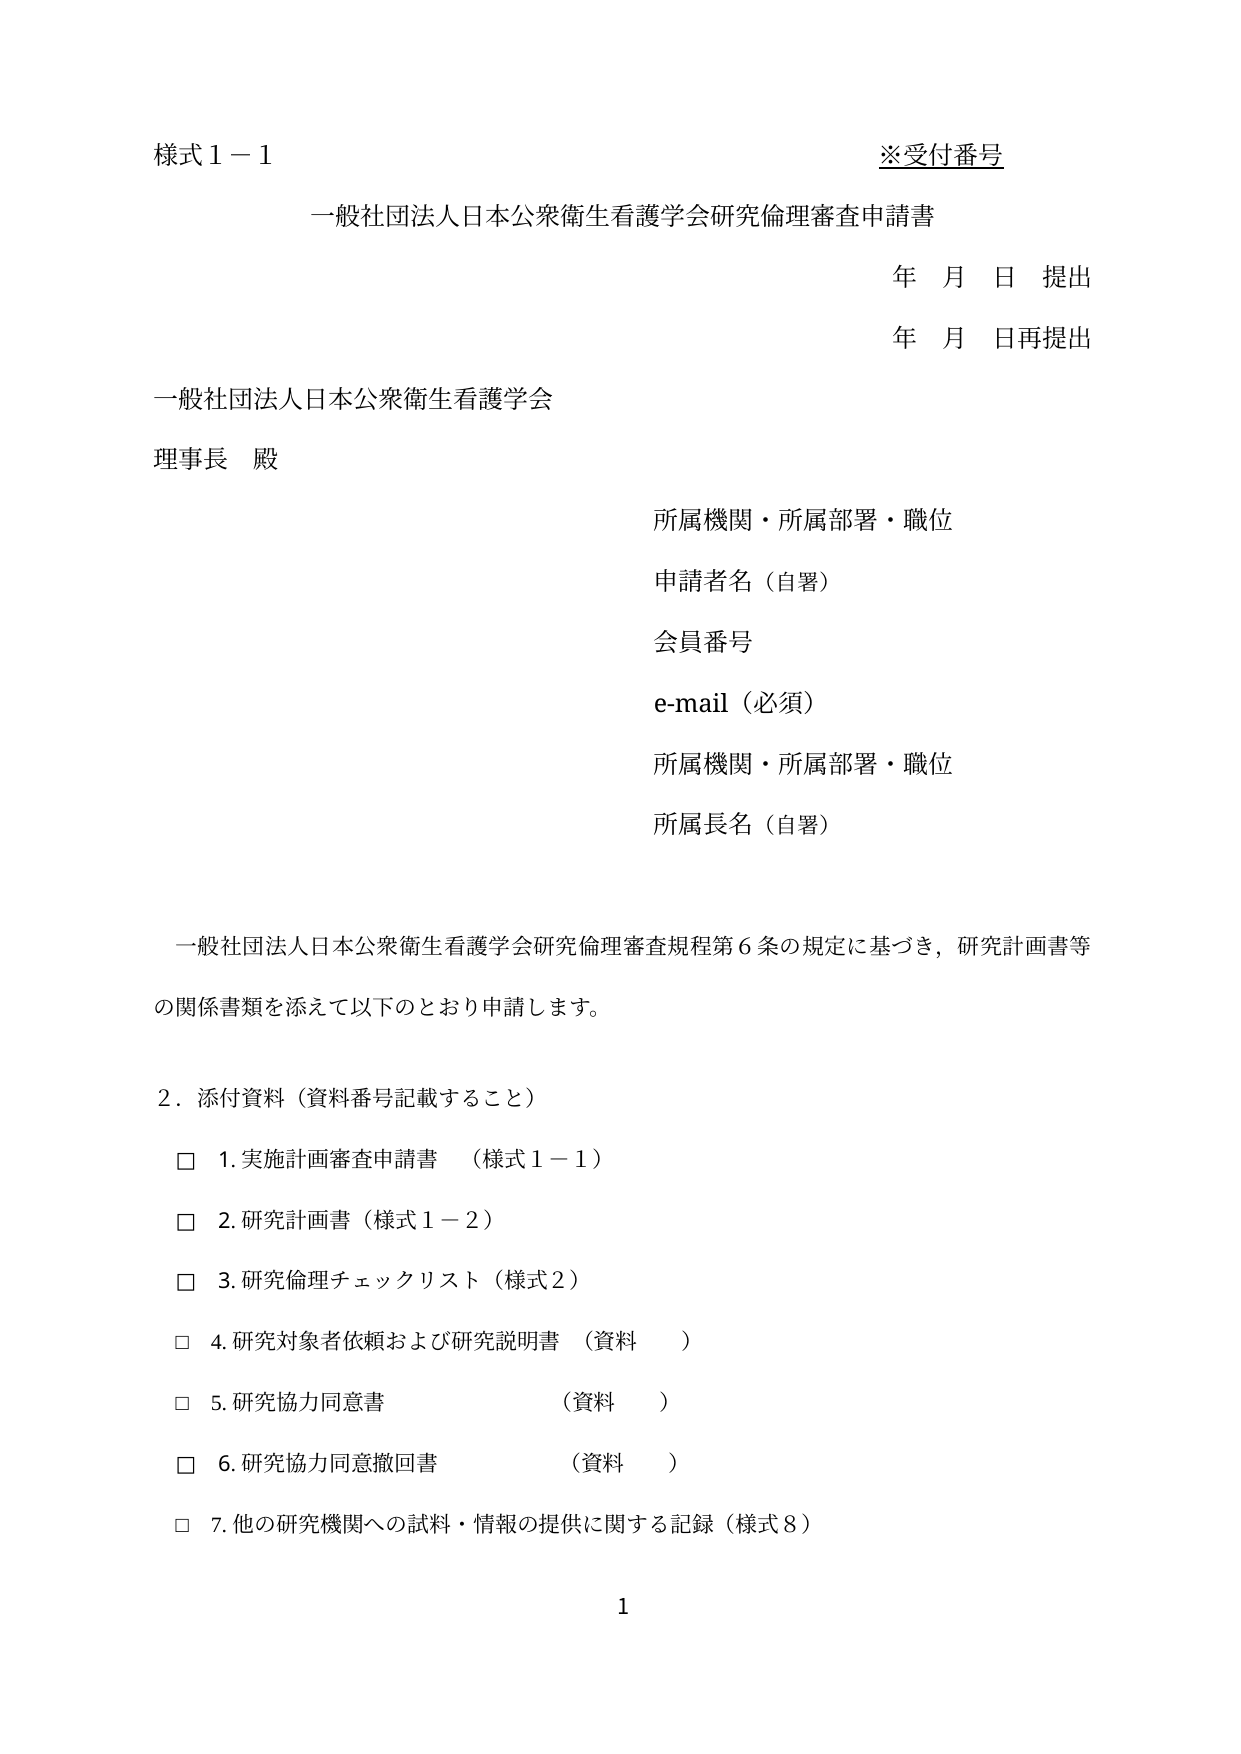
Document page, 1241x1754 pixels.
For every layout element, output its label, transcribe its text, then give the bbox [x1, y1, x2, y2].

text □ 2. 研究計画書（様式１－２） [153, 1188, 1092, 1249]
text ２．添付資料（資料番号記載すること） [153, 1067, 1092, 1127]
text □ 4. 研究対象者依頼および研究説明書 （資料 ） [153, 1310, 1092, 1371]
text 理事長 殿 [153, 428, 1092, 489]
text □ 3. 研究倫理チェックリスト（様式２） [153, 1249, 1092, 1310]
text 一般社団法人日本公衆衛生看護学会研究倫理審査規程第６条の規定に基づき，研究計画書等の関係書類を添えて以下のとおり申請します。 [153, 914, 1092, 1036]
text 年 月 日再提出 [153, 306, 1092, 367]
text 様式１－１ ※受付番号 [153, 124, 1092, 184]
text 申請者名（自署） [153, 549, 1092, 610]
text 一般社団法人日本公衆衛生看護学会 [153, 367, 1092, 428]
text 所属機関・所属部署・職位 [153, 732, 1092, 793]
text □ 1. 実施計画審査申請書 （様式１－１） [153, 1127, 1092, 1188]
text 会員番号 [153, 610, 1092, 671]
text 年 月 日 提出 [153, 245, 1092, 306]
text 一般社団法人日本公衆衛生看護学会研究倫理審査申請書 [153, 184, 1092, 245]
text 所属長名（自署） [153, 793, 1092, 854]
text e-mail（必須） [153, 671, 1092, 732]
text □ 5. 研究協力同意書 （資料 ） [153, 1371, 1092, 1432]
text 所属機関・所属部署・職位 [153, 489, 1092, 549]
text □ 7. 他の研究機関への試料・情報の提供に関する記録（様式８） [153, 1492, 1092, 1553]
text □ 6. 研究協力同意撤回書 （資料 ） [153, 1432, 1092, 1492]
